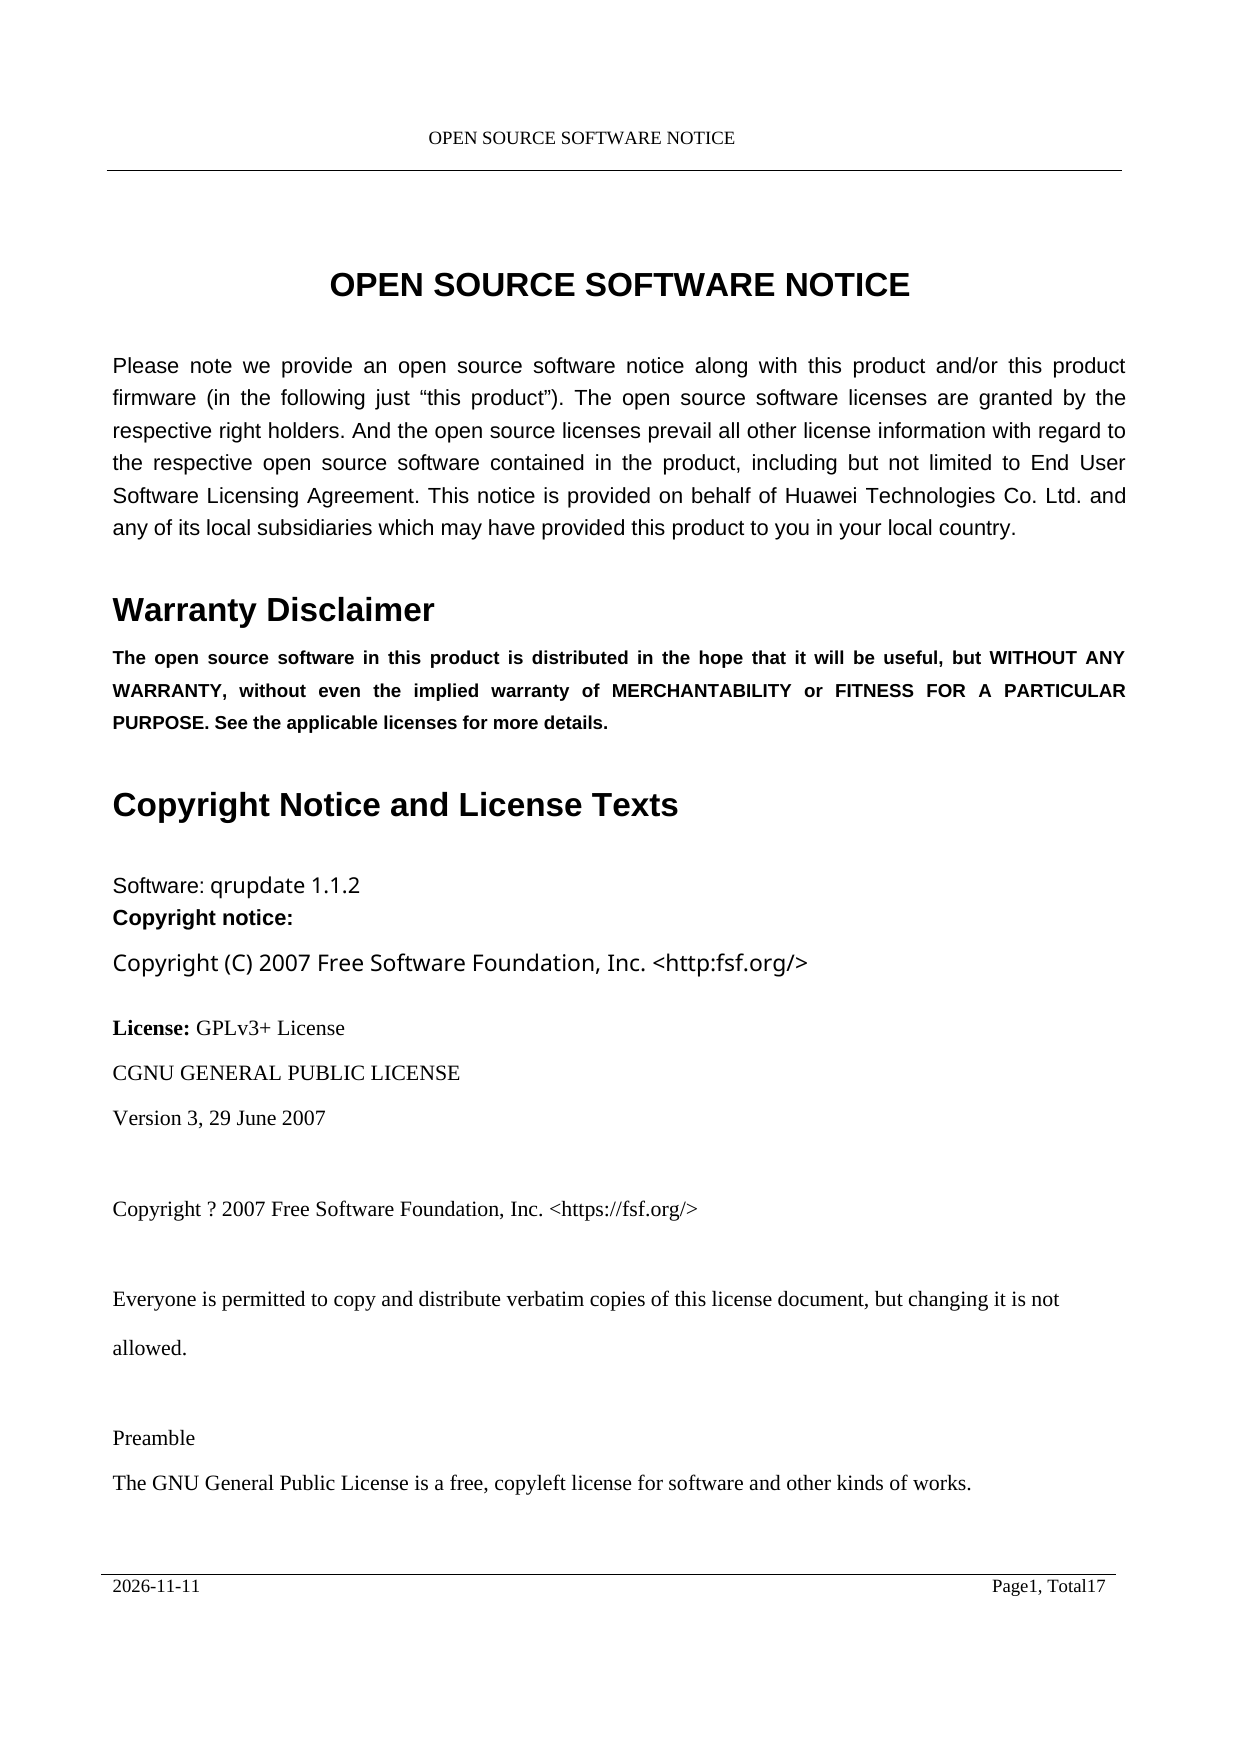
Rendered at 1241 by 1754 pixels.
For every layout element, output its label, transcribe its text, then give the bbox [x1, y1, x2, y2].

text CGNU GENERAL PUBLIC LICENSE [112, 1057, 1128, 1089]
text OPEN SOURCE SOFTWARE NOTICE [112, 251, 1128, 316]
text Software: qrupdate 1.1.2 [112, 869, 1128, 901]
text Version 3, 29 June 2007 [112, 1102, 1128, 1134]
text Copyright ? 2007 Free Software Foundation, Inc. <https://fsf.org/> [112, 1192, 1128, 1224]
text The open source software in this product is distributed in the hope that it will be useful, but WITHOUT ANY WARRANTY, without even the implied warranty of MERCHANTABILITY or FITNESS FOR A PARTICULAR PURPOSE. See the applicable licenses for more details. [112, 641, 1128, 739]
text Everyone is permitted to copy and distribute verbatim copies of this license document, but changing it is not allowed. [112, 1282, 1128, 1363]
text The GNU General Public License is a free, copyleft license for software and other kinds of works. [112, 1466, 1128, 1499]
text Please note we provide an open source software notice along with this product and/or this product firmware (in the following just “this product”). The open source software licenses are granted by the respective right holders. And the open source licenses prevail all other license information with regard to the respective open source software contained in the product, including but not limited to End User Software Licensing Agreement. This notice is provided on behalf of Huawei Technologies Co. Ltd. and any of its local subsidiaries which may have provided this product to you in your local country. [112, 349, 1128, 544]
text Copyright notice: [112, 901, 1128, 934]
text Preamble [112, 1421, 1128, 1454]
text Copyright (C) 2007 Free Software Foundation, Inc. <http:fsf.org/> [112, 947, 1128, 979]
text License: GPLv3+ License [112, 1012, 1128, 1044]
text Warranty Disclaimer [112, 576, 1128, 641]
text Copyright Notice and License Texts [112, 771, 1128, 836]
